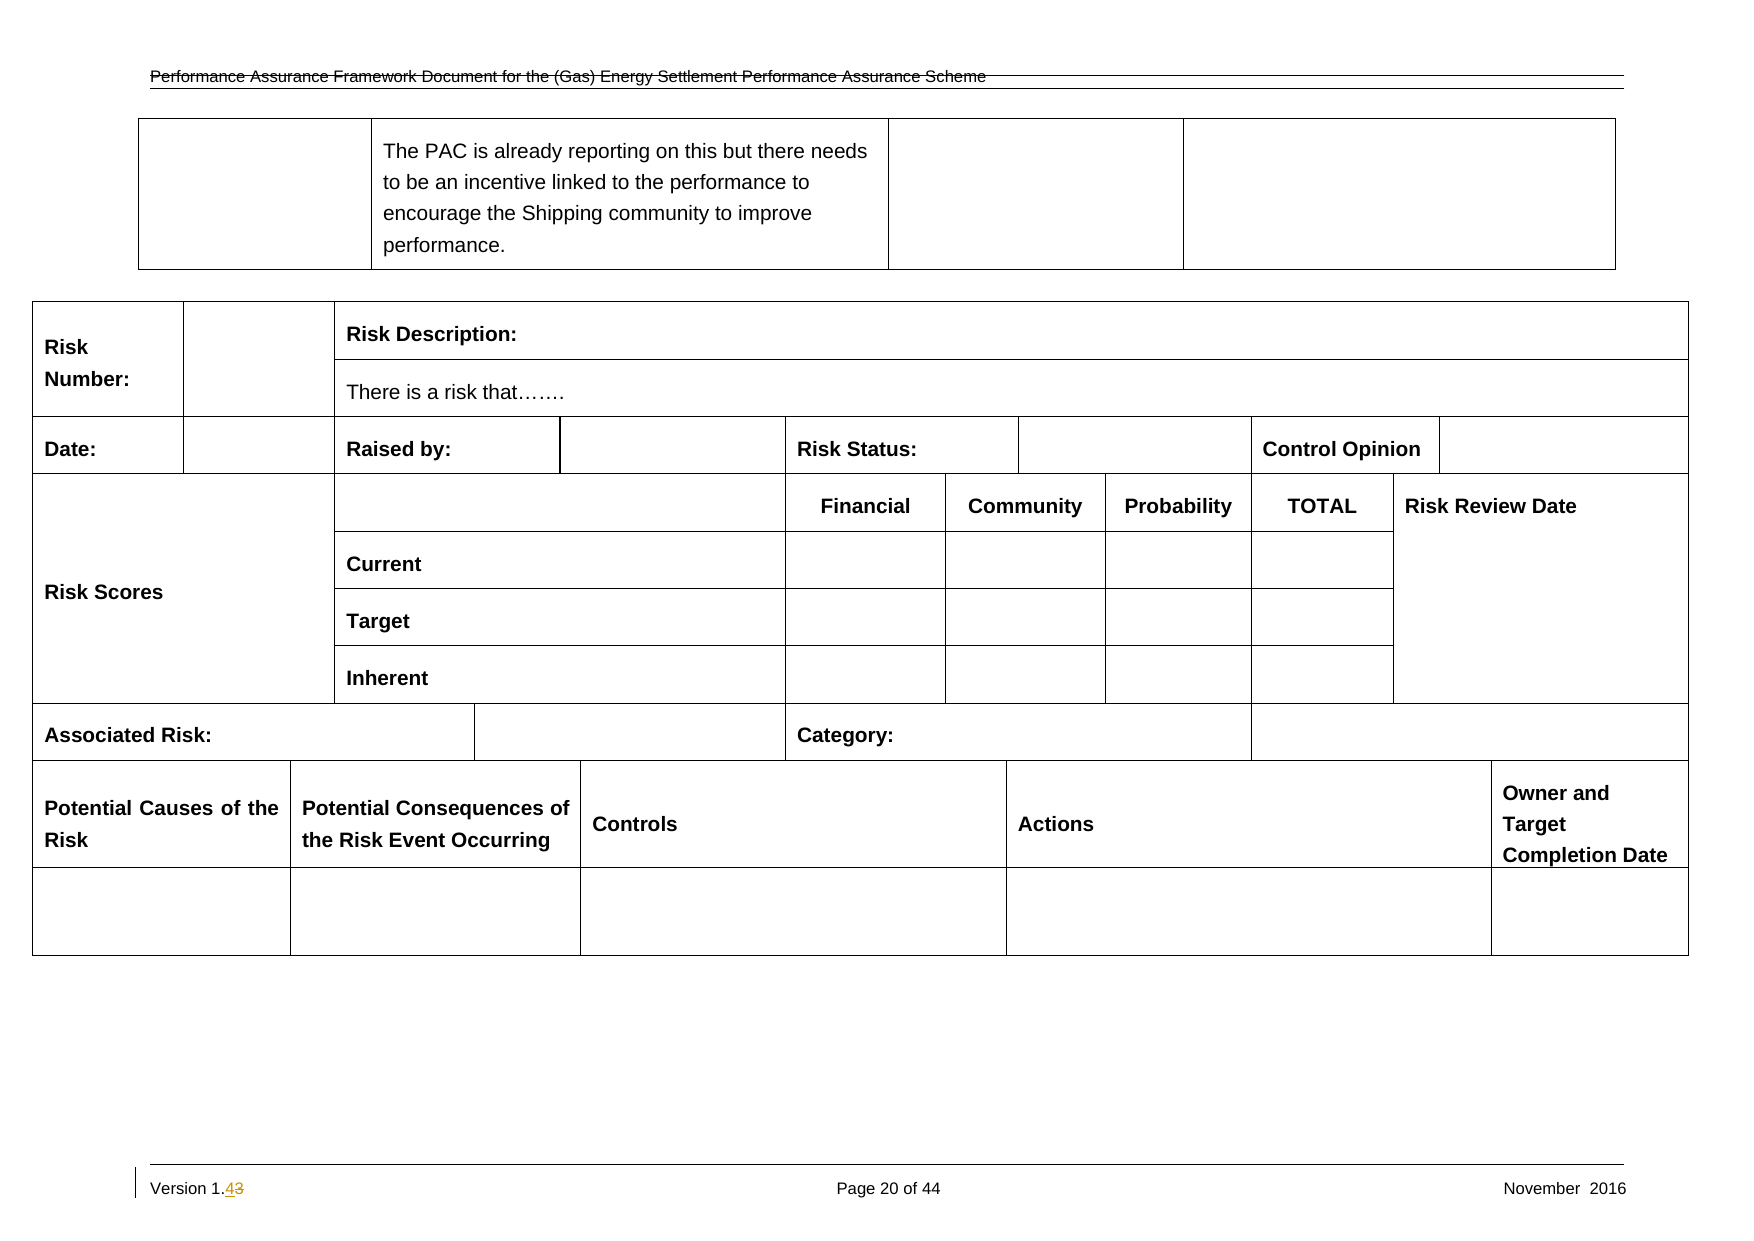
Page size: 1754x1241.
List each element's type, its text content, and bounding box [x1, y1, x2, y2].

table_cell [33, 868, 290, 955]
table_cell Raised by: [335, 417, 559, 473]
table_cell There is a risk that……. [335, 360, 1688, 416]
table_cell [372, 119, 888, 269]
table_cell [786, 532, 945, 588]
table_cell [561, 417, 785, 473]
table_cell TOTAL [1252, 474, 1393, 531]
table_cell [291, 868, 580, 955]
table_cell [1252, 704, 1688, 760]
table_cell Current [335, 532, 785, 588]
table_cell [475, 704, 785, 760]
table_cell [1106, 646, 1251, 702]
table_cell [946, 532, 1105, 588]
table_cell [1019, 417, 1251, 473]
table_cell Owner and Target Completion Date [1492, 761, 1688, 867]
table_cell [1440, 417, 1688, 473]
table_cell [335, 474, 785, 531]
table_cell Community [946, 474, 1105, 531]
table_header [184, 302, 334, 416]
table_cell Financial [786, 474, 945, 531]
table_cell Associated Risk: [33, 704, 474, 760]
table_cell Category: [786, 704, 1251, 760]
table_header Risk Description: [335, 302, 1688, 358]
table_cell [1252, 589, 1393, 645]
table_cell Risk Status: [786, 417, 1018, 473]
table_cell [184, 417, 334, 473]
table_cell Actions [1007, 761, 1491, 867]
table_cell [786, 589, 945, 645]
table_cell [889, 119, 1183, 269]
table_cell [1106, 589, 1251, 645]
table_cell Date: [33, 417, 183, 473]
table_cell [581, 868, 1006, 955]
table_cell [946, 589, 1105, 645]
table_header Risk Number: [33, 302, 183, 416]
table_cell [1184, 119, 1615, 269]
table_cell Controls [581, 761, 1006, 867]
table_cell Risk Scores [33, 474, 334, 702]
table_cell Potential Causes of the Risk [33, 761, 290, 867]
table_cell [1252, 532, 1393, 588]
table_cell [1252, 646, 1393, 702]
table_cell [1106, 532, 1251, 588]
table_cell Probability [1106, 474, 1251, 531]
table_cell Potential Consequences of the Risk Event Occurring [291, 761, 580, 867]
table_cell Control Opinion [1252, 417, 1439, 473]
table_cell Risk Review Date [1394, 474, 1688, 702]
table_cell [1492, 868, 1688, 955]
table_cell [946, 646, 1105, 702]
table_cell Inherent [335, 646, 785, 702]
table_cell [139, 119, 371, 269]
table_cell Target [335, 589, 785, 645]
table_cell [1007, 868, 1491, 955]
table_cell [786, 646, 945, 702]
